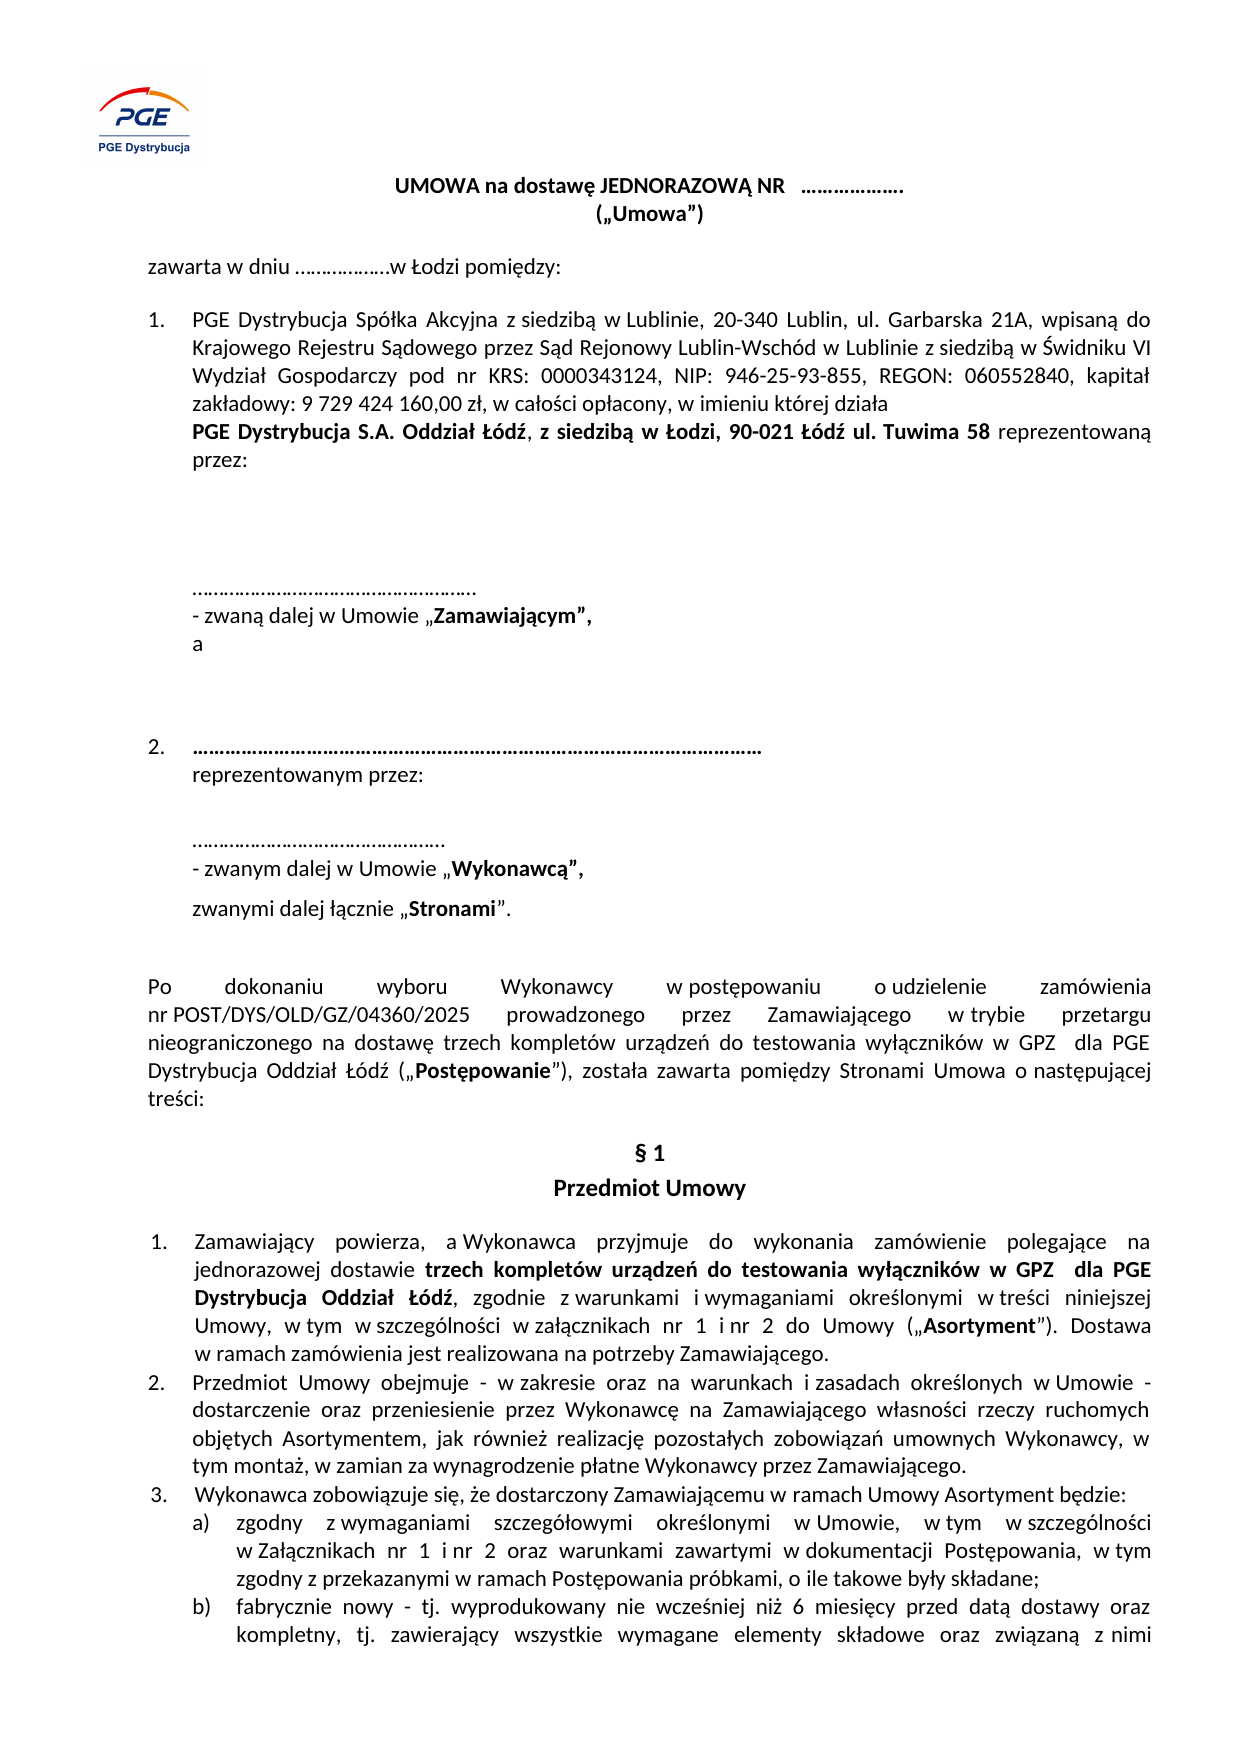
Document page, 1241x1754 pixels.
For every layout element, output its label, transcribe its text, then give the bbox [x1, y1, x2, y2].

text reprezentowanym przez: [148, 760, 1152, 788]
text - zwanym dalej w Umowie „Wykonawcą”, [192, 854, 1152, 882]
list Zamawiający powierza, a Wykonawca przyjmuje do wykonania zamówienie polegające na jednorazowej dostawie trzech kompletów urządzeń do testowania wyłączników w GPZ dla PGE Dystrybucja Oddział Łódź, zgodnie z warunkami i wymaganiami określonymi w treści niniejszej Umowy, w tym w szczególności w załącznikach nr 1 i nr 2 do Umowy („Asortyment”). Dostawa w ramach zamówienia jest realizowana na potrzeby Zamawiającego. [150, 1227, 1152, 1368]
text ……………………………………………… [192, 573, 1152, 601]
text a [192, 629, 1152, 657]
list Przedmiot Umowy obejmuje - w zakresie oraz na warunkach i zasadach określonych w Umowie - dostarczenie oraz przeniesienie przez Wykonawcę na Zamawiającego własności rzeczy ruchomych objętych Asortymentem, jak również realizację pozostałych zobowiązań umownych Wykonawcy, w tym montaż, w zamian za wynagrodzenie płatne Wykonawcy przez Zamawiającego. [148, 1368, 1152, 1480]
text UMOWA na dostawę JEDNORAZOWĄ NR ………………. [148, 171, 1152, 199]
text - zwaną dalej w Umowie „Zamawiającym”, [192, 601, 1152, 629]
list Wykonawca zobowiązuje się, że dostarczony Zamawiającemu w ramach Umowy Asortyment będzie: [150, 1480, 1152, 1508]
text Przedmiot Umowy [148, 1172, 1152, 1202]
list …………………………………………………………………………………………… [148, 732, 1152, 760]
text zwanymi dalej łącznie „Stronami”. [192, 894, 1152, 922]
text Po dokonaniu wyboru Wykonawcy w postępowaniu o udzielenie zamówienia nr POST/DYS/OLD/GZ/04360/2025 prowadzonego przez Zamawiającego w trybie przetargu nieograniczonego na dostawę trzech kompletów urządzeń do testowania wyłączników w GPZ dla PGE Dystrybucja Oddział Łódź („Postępowanie”), została zawarta pomiędzy Stronami Umowa o następującej treści: [148, 972, 1152, 1112]
text ………………………………………… [192, 826, 1152, 854]
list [192, 1592, 1152, 1648]
text („Umowa”) [148, 199, 1152, 227]
list zgodny z wymaganiami szczegółowymi określonymi w Umowie, w tym w szczególności w Załącznikach nr 1 i nr 2 oraz warunkami zawartymi w dokumentacji Postępowania, w tym zgodny z przekazanymi w ramach Postępowania próbkami, o ile takowe były składane; [192, 1508, 1152, 1592]
list PGE Dystrybucja Spółka Akcyjna z siedzibą w Lublinie, 20-340 Lublin, ul. Garbarska 21A, wpisaną do Krajowego Rejestru Sądowego przez Sąd Rejonowy Lublin-Wschód w Lublinie z siedzibą w Świdniku VI Wydział Gospodarczy pod nr KRS: 0000343124, NIP: 946-25-93-855, REGON: 060552840, kapitał zakładowy: 9 729 424 160,00 zł, w całości opłacony, w imieniu której działa [148, 305, 1152, 417]
text zawarta w dniu ………………w Łodzi pomiędzy: [148, 252, 1152, 280]
picture [82, 70, 207, 168]
text PGE Dystrybucja S.A. Oddział Łódź, z siedzibą w Łodzi, 90-021 Łódź ul. Tuwima 58 reprezentowaną przez: [192, 417, 1152, 473]
